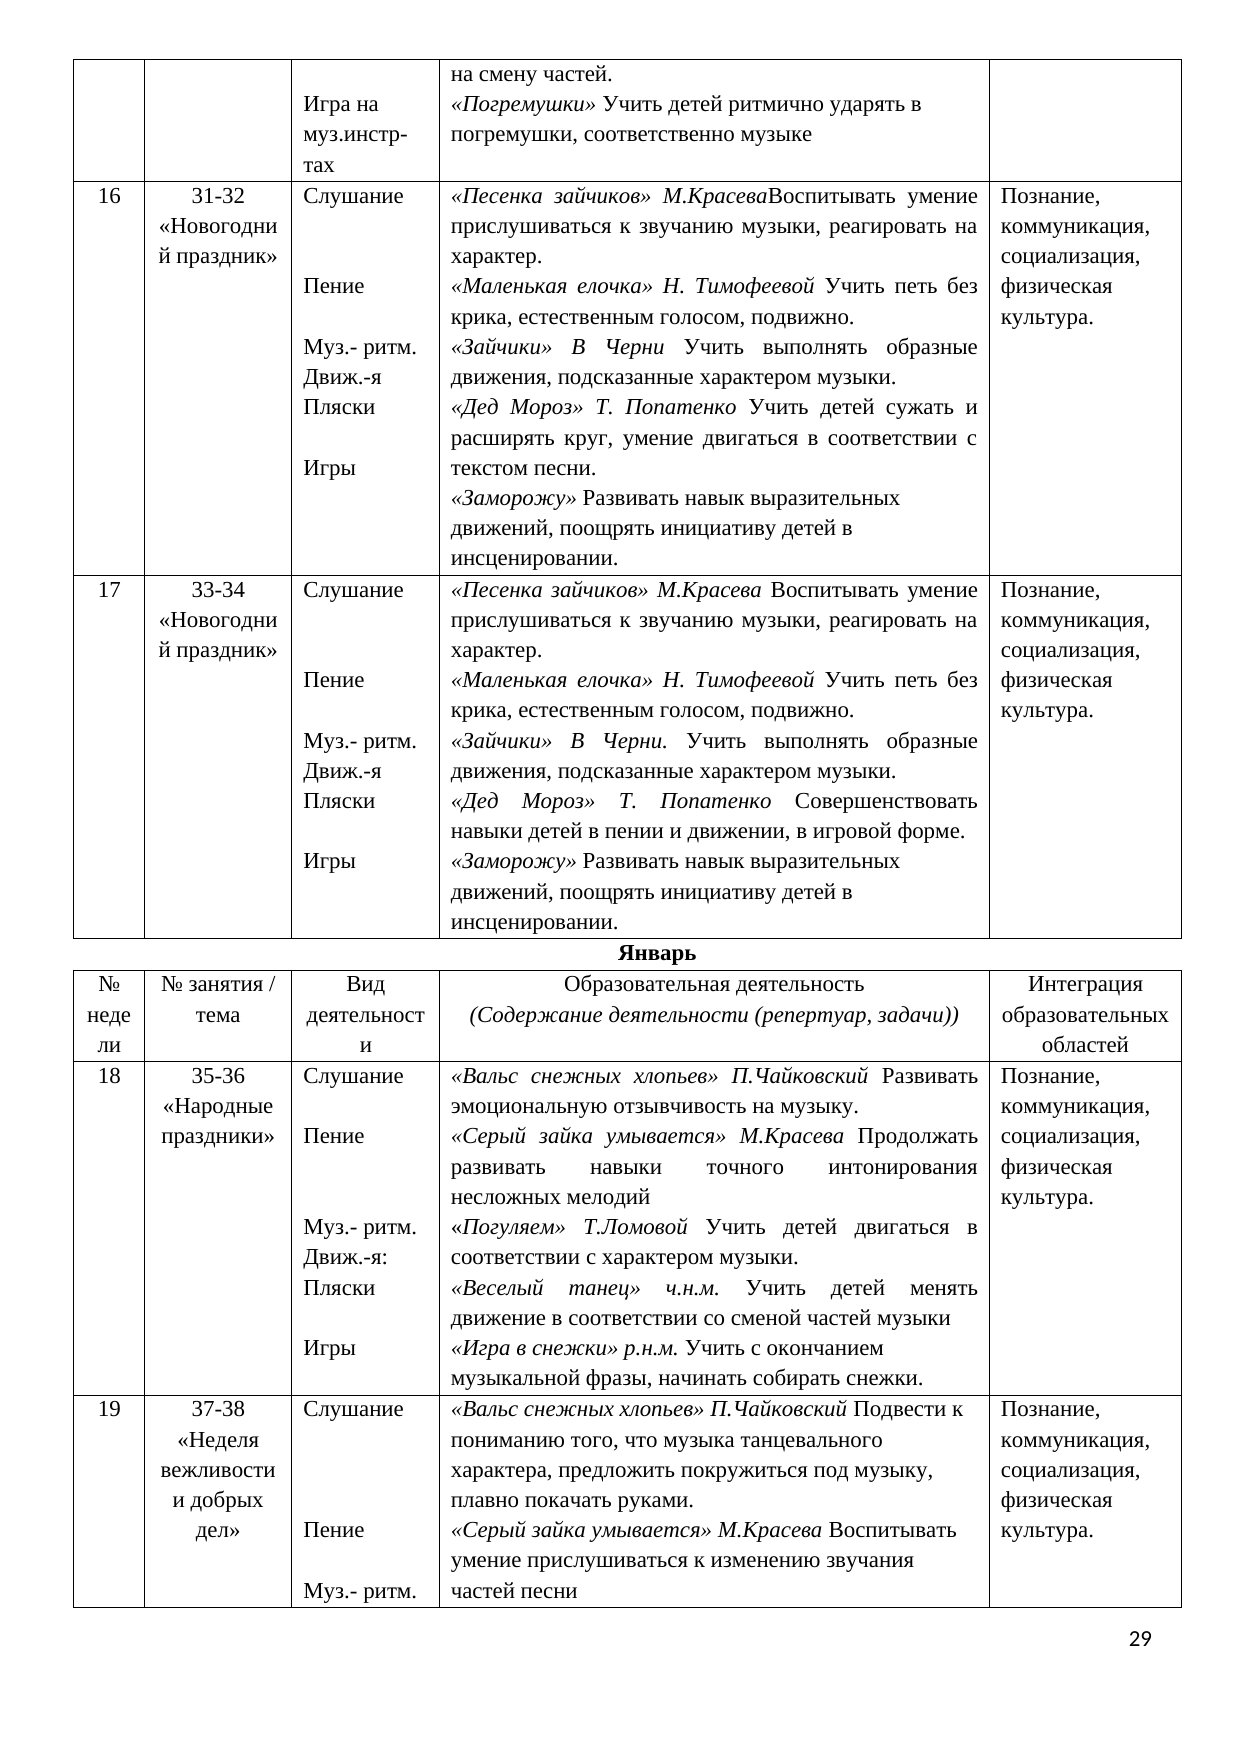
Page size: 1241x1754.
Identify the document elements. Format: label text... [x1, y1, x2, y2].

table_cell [145, 60, 291, 181]
table_cell «Песенка зайчиков» М.Красева Воспитывать умение прислушиваться к звучанию музыки, реагировать на характер. «Маленькая елочка» Н. Тимофеевой Учить петь без крика, естественным голосом, подвижно. «Зайчики» В Черни. Учить выполнять образные движения, подсказанные характером музыки. «Дед Мороз» Т. Попатенко Совершенствовать навыки детей в пении и движении, в игровой форме. «Заморожу» Развивать навык выразительных движений, поощрять инициативу детей в инсценировании. [440, 576, 989, 938]
table_cell 18 [74, 1062, 144, 1394]
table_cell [292, 1396, 439, 1607]
table_cell Слушание Пение Муз.- ритм. Движ.-я Пляски Игры [292, 182, 439, 575]
table_header Образовательная деятельность (Содержание деятельности (репертуар, задачи)) [440, 971, 989, 1061]
table_header Интеграция образовательных областей [990, 971, 1181, 1061]
table_cell Слушание Пение Муз.- ритм. Движ.-я: Пляски Игры [292, 1062, 439, 1394]
table_cell Познание, коммуникация, социализация, физическая культура. [990, 1062, 1181, 1394]
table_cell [440, 1396, 989, 1607]
table_cell 15 [74, 60, 144, 181]
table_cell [990, 60, 1181, 181]
table_cell «Вальс снежных хлопьев» П.Чайковский Развивать эмоциональную отзывчивость на музыку. «Серый зайка умывается» М.Красева Продолжать развивать навыки точного интонирования несложных мелодий «Погуляем» Т.Ломовой Учить детей двигаться в соответствии с характером музыки. «Веселый танец» ч.н.м. Учить детей менять движение в соответствии со сменой частей музыки «Игра в снежки» р.н.м. Учить с окончанием музыкальной фразы, начинать собирать снежки. [440, 1062, 989, 1394]
table_cell 16 [74, 182, 144, 575]
table_cell 31-32 «Новогодний праздник» [145, 182, 291, 575]
table_cell 33-34 «Новогодний праздник» [145, 576, 291, 938]
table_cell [990, 1396, 1181, 1607]
table_header Вид деятельности [292, 971, 439, 1061]
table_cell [440, 60, 989, 181]
table_header № недели [74, 971, 144, 1061]
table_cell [292, 60, 439, 181]
table_cell Познание, коммуникация, социализация, физическая культура. [990, 182, 1181, 575]
table_cell Познание, коммуникация, социализация, физическая культура. [990, 576, 1181, 938]
text Январь [162, 939, 1152, 966]
table_cell 35-36 «Народные праздники» [145, 1062, 291, 1394]
table_cell Слушание Пение Муз.- ритм. Движ.-я Пляски Игры [292, 576, 439, 938]
table_cell 19 [74, 1396, 144, 1607]
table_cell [145, 1396, 291, 1607]
table_cell 17 [74, 576, 144, 938]
table_cell «Песенка зайчиков» М.КрасеваВоспитывать умение прислушиваться к звучанию музыки, реагировать на характер. «Маленькая елочка» Н. Тимофеевой Учить петь без крика, естественным голосом, подвижно. «Зайчики» В Черни Учить выполнять образные движения, подсказанные характером музыки. «Дед Мороз» Т. Попатенко Учить детей сужать и расширять круг, умение двигаться в соответствии с текстом песни. «Заморожу» Развивать навык выразительных движений, поощрять инициативу детей в инсценировании. [440, 182, 989, 575]
table_header № занятия / тема [145, 971, 291, 1061]
